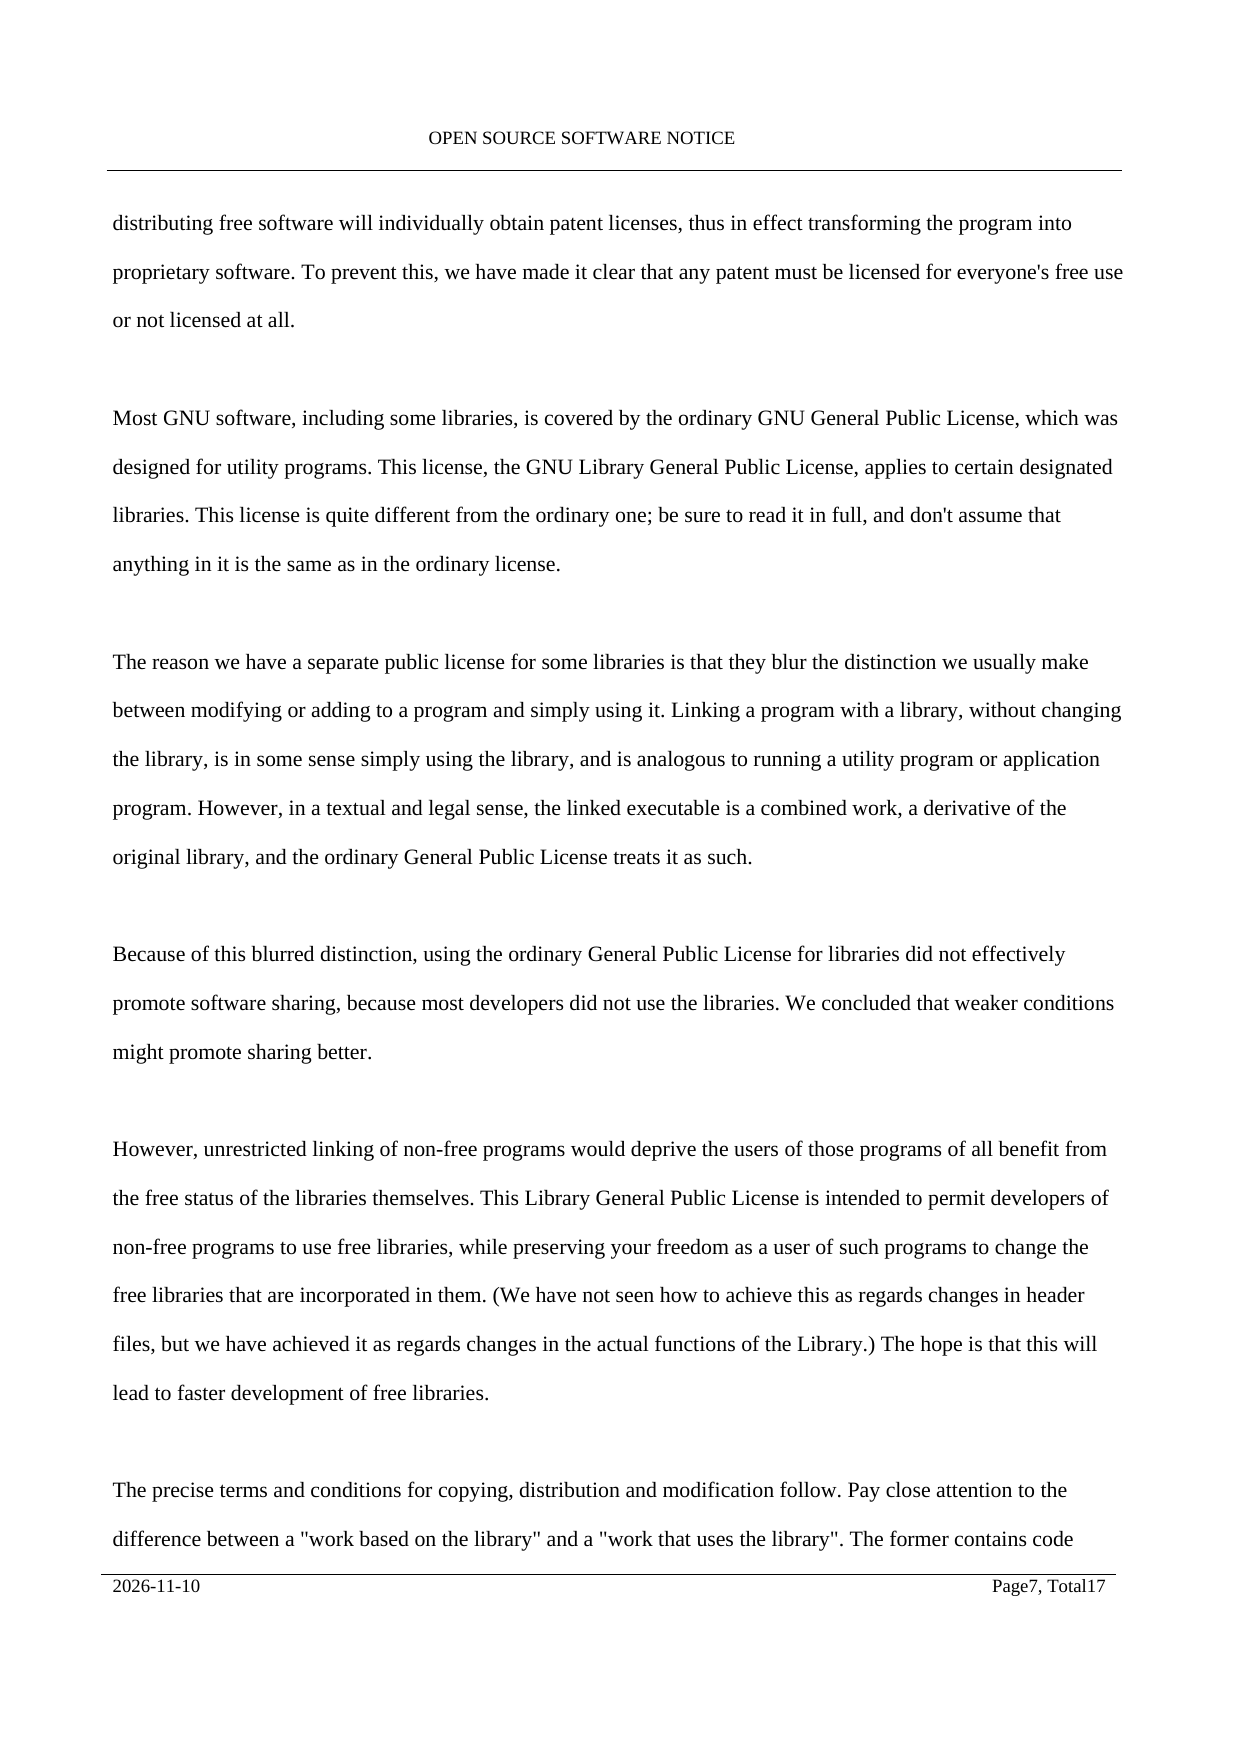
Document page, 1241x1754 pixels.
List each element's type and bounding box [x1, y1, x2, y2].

text [112, 206, 1128, 1555]
